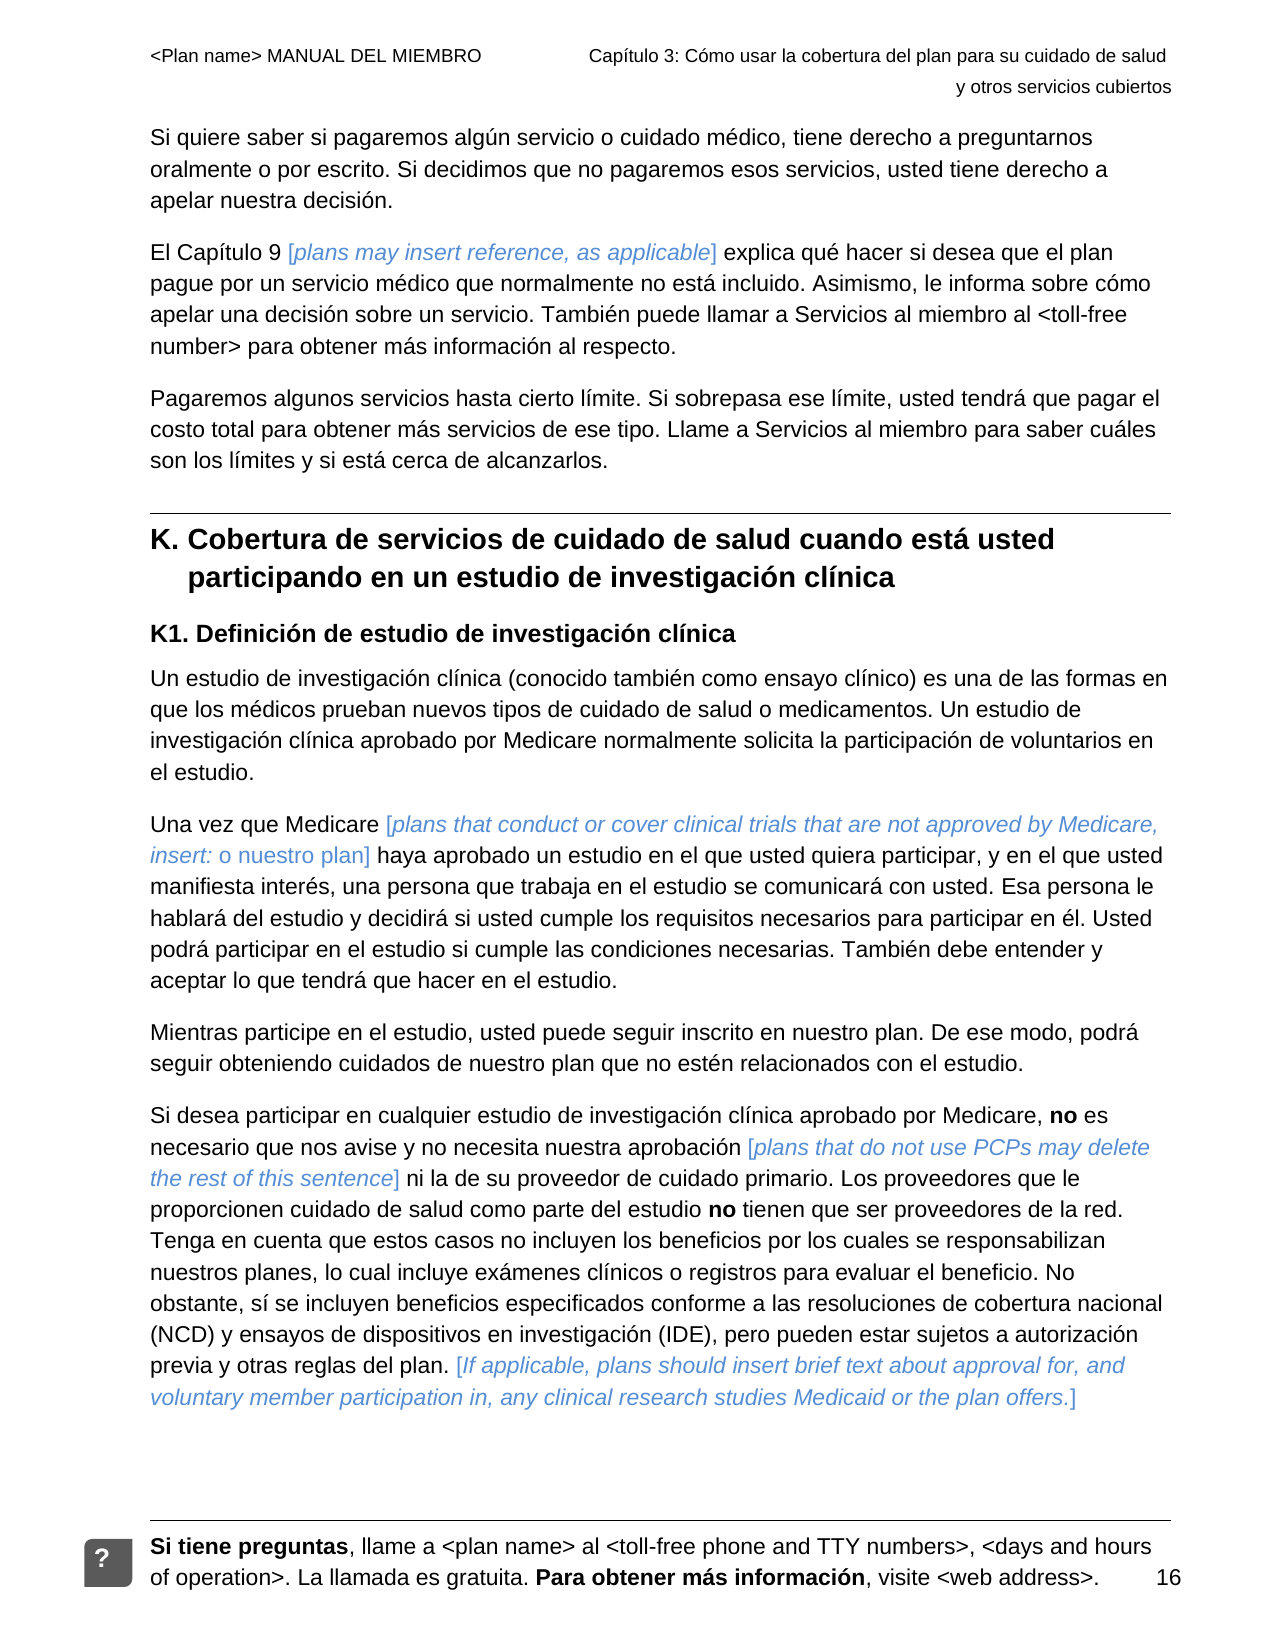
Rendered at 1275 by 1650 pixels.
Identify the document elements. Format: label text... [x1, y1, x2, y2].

text Si quiere saber si pagaremos algún servicio o cuidado médico, tiene derecho a preguntarnos oralmente o por escrito. Si decidimos que no pagaremos esos servicios, usted tiene derecho a apelar nuestra decisión. [150, 121, 1171, 214]
text Pagaremos algunos servicios hasta cierto límite. Si sobrepasa ese límite, usted tendrá que pagar el costo total para obtener más servicios de ese tipo. Llame a Servicios al miembro para saber cuáles son los límites y si está cerca de alcanzarlos. [150, 381, 1171, 475]
text El Capítulo 9 [plans may insert reference, as applicable] explica qué hacer si desea que el plan pague por un servicio médico que normalmente no está incluido. Asimismo, le informa sobre cómo apelar una decisión sobre un servicio. También puede llamar a Servicios al miembro al <toll-free number> para obtener más información al respecto. [150, 235, 1171, 360]
text Mientras participe en el estudio, usted puede seguir inscrito en nuestro plan. De ese modo, podrá seguir obteniendo cuidados de nuestro plan que no estén relacionados con el estudio. [150, 1016, 1171, 1078]
text Un estudio de investigación clínica (conocido también como ensayo clínico) es una de las formas en que los médicos prueban nuevos tipos de cuidado de salud o medicamentos. Un estudio de investigación clínica aprobado por Medicare normalmente solicita la participación de voluntarios en el estudio. [150, 661, 1171, 786]
text Si desea participar en cualquier estudio de investigación clínica aprobado por Medicare, no es necesario que nos avise y no necesita nuestra aprobación [plans that do not use PCPs may delete the rest of this sentence] ni la de su proveedor de cuidado primario. Los proveedores que le proporcionen cuidado de salud como parte del estudio no tienen que ser proveedores de la red. Tenga en cuenta que estos casos no incluyen los beneficios por los cuales se responsabilizan nuestros planes, lo cual incluye exámenes clínicos o registros para evaluar el beneficio. No obstante, sí se incluyen beneficios especificados conforme a las resoluciones de cobertura nacional (NCD) y ensayos de dispositivos en investigación (IDE), pero pueden estar sujetos a autorización previa y otras reglas del plan. [If applicable, plans should insert brief text about approval for, and voluntary member participation in, any clinical research studies Medicaid or the plan offers.] [150, 1099, 1171, 1411]
subtitle Cobertura de servicios de cuidado de salud cuando está usted participando en un estudio de investigación clínica [150, 514, 1171, 595]
text Una vez que Medicare [plans that conduct or cover clinical trials that are not approved by Medicare, insert: o nuestro plan] haya aprobado un estudio en el que usted quiera participar, y en el que usted manifiesta interés, una persona que trabaja en el estudio se comunicará con usted. Esa persona le hablará del estudio y decidirá si usted cumple los requisitos necesarios para participar en él. Usted podrá participar en el estudio si cumple las condiciones necesarias. También debe entender y aceptar lo que tendrá que hacer en el estudio. [150, 807, 1171, 995]
subtitle K1. Definición de estudio de investigación clínica [150, 616, 1096, 649]
